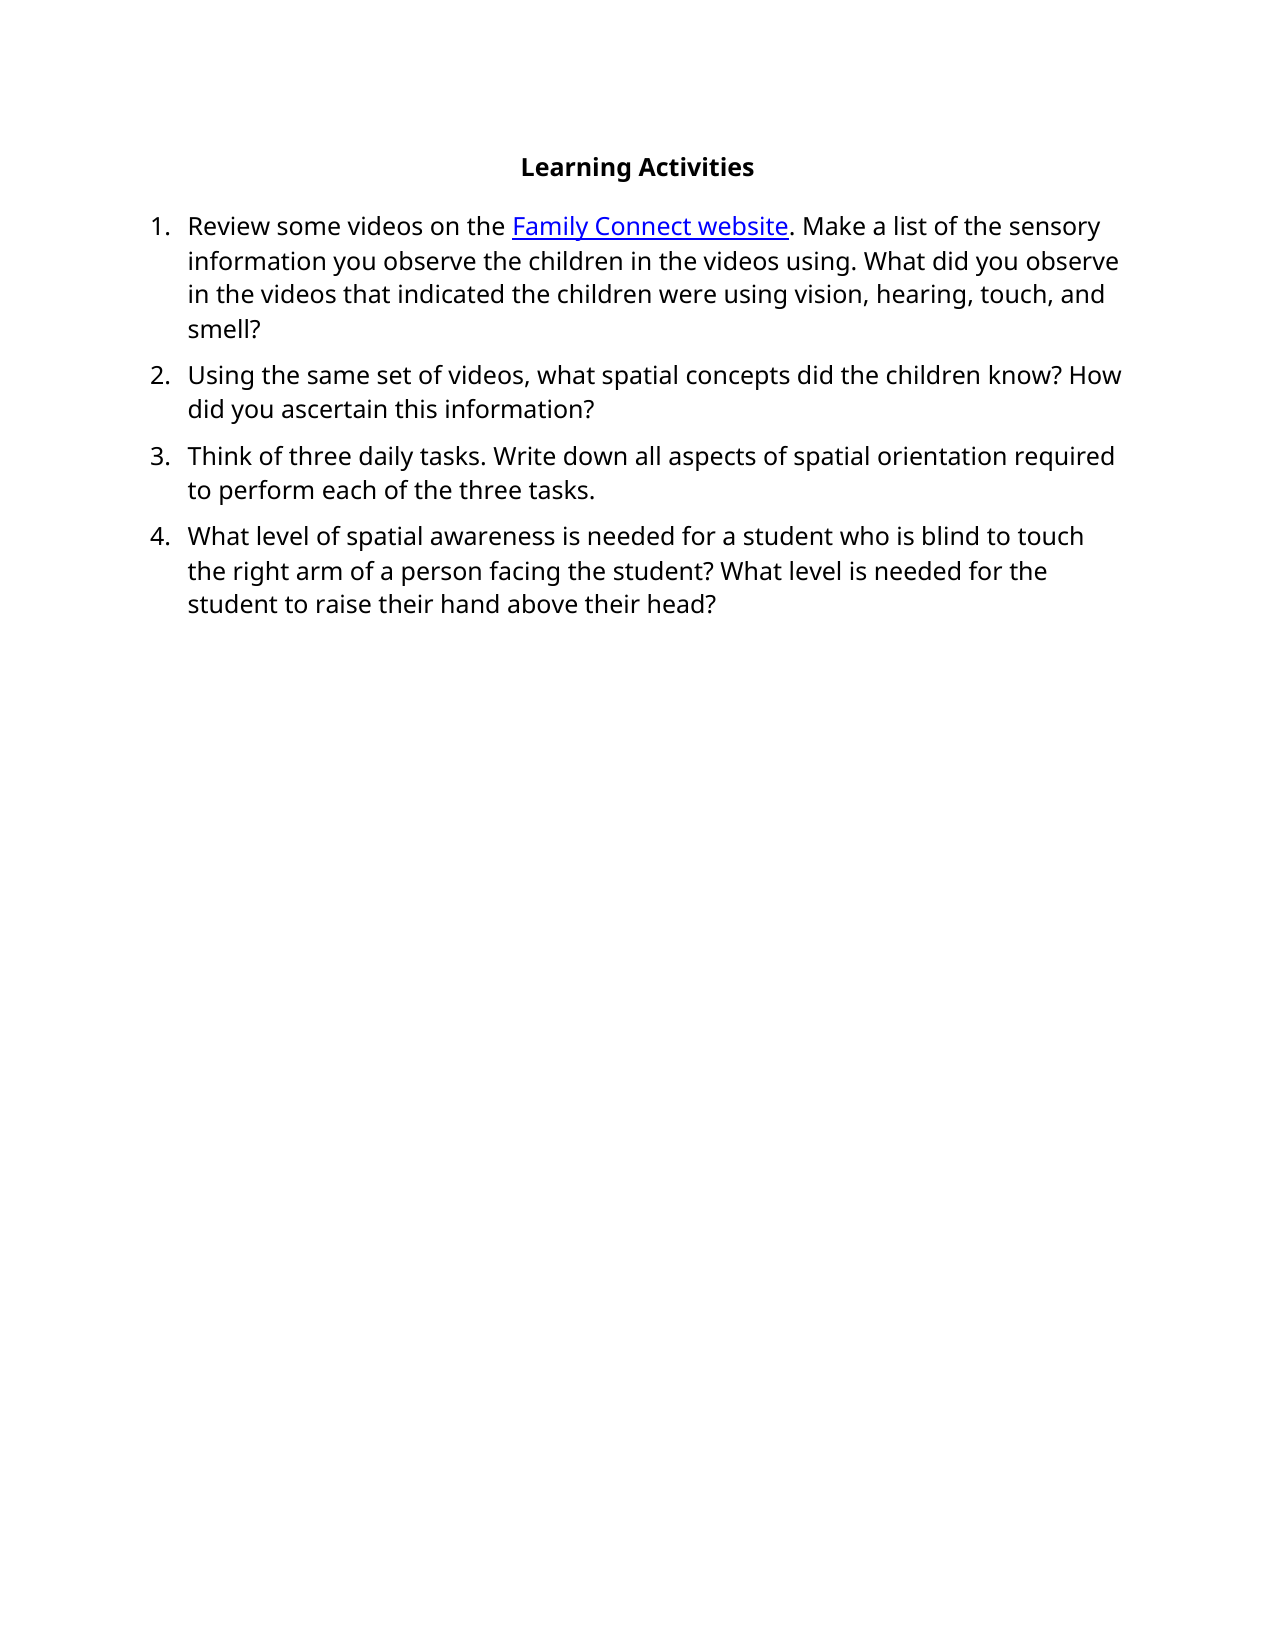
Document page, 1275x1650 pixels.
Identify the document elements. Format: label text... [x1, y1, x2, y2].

list Using the same set of videos, what spatial concepts did the children know? How did you ascertain this information? [150, 358, 1125, 426]
list Review some videos on the Family Connect website. Make a list of the sensory information you observe the children in the videos using. What did you observe in the videos that indicated the children were using vision, hearing, touch, and smell? [150, 209, 1125, 345]
subtitle Learning Activities [150, 150, 1125, 184]
list Think of three daily tasks. Write down all aspects of spatial orientation required to perform each of the three tasks. [150, 438, 1125, 507]
list What level of spatial awareness is needed for a student who is blind to touch the right arm of a person facing the student? What level is needed for the student to raise their hand above their head? [150, 519, 1125, 621]
